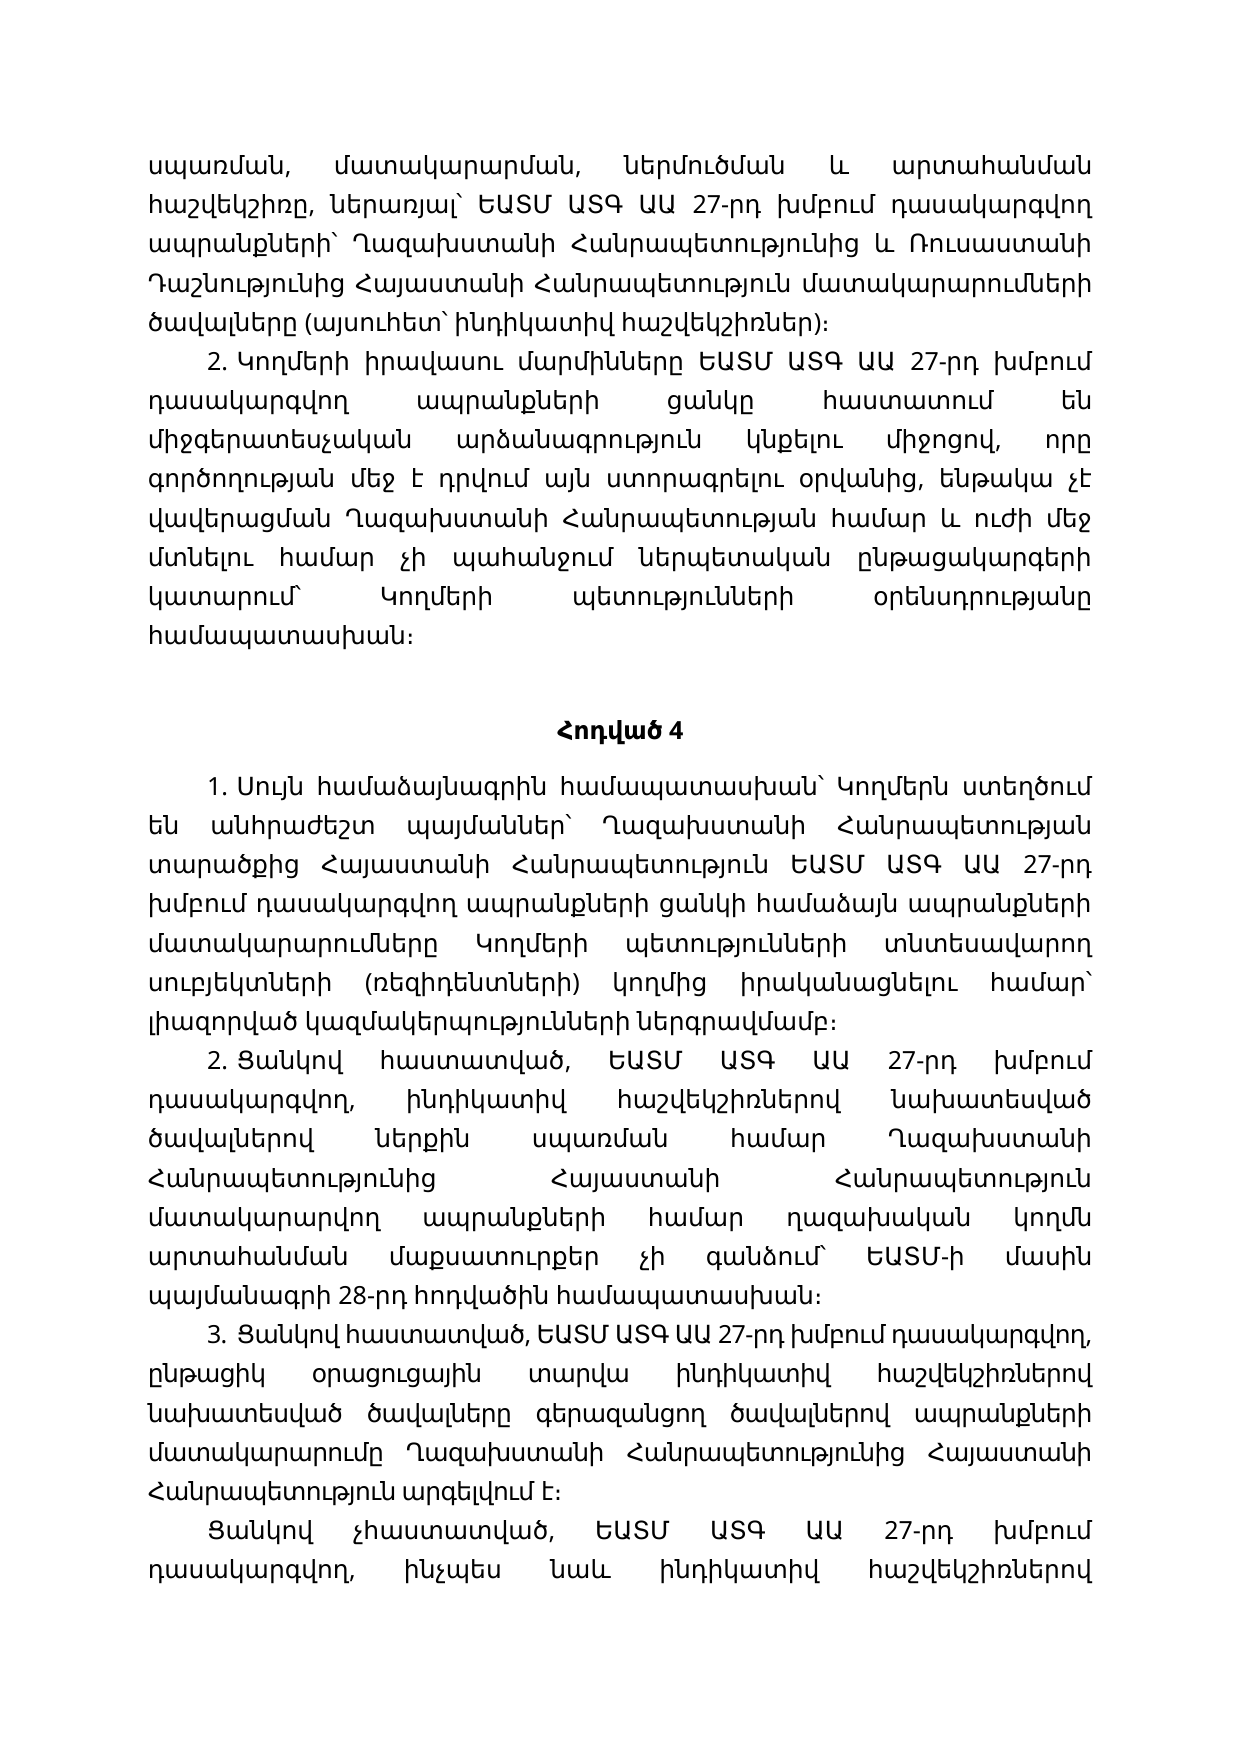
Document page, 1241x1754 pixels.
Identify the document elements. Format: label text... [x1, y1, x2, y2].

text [148, 148, 1092, 338]
text 1. Սույն համաձայնագրին համապատասխան՝ Կողմերն ստեղծում են անհրաժեշտ պայմաններ՝ Ղազախստանի Հանրապետության տարածքից Հայաստանի Հանրապետություն ԵԱՏՄ ԱՏԳ ԱԱ 27-րդ խմբում դասակարգվող ապրանքների ցանկի համաձայն ապրանքների մատակարարումները Կողմերի պետությունների տնտեսավարող սուբյեկտների (ռեզիդենտների) կողմից իրականացնելու համար՝ լիազորված կազմակերպությունների ներգրավմամբ։ [148, 768, 1092, 1038]
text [148, 1513, 1092, 1586]
text 3. Ցանկով հաստատված, ԵԱՏՄ ԱՏԳ ԱԱ 27-րդ խմբում դասակարգվող, ընթացիկ օրացուցային տարվա ինդիկատիվ հաշվեկշիռներով նախատեսված ծավալները գերազանցող ծավալներով ապրանքների մատակարարումը Ղազախստանի Հանրապետությունից Հայաստանի Հանրապետություն արգելվում է։ [148, 1317, 1092, 1508]
text Հոդված 4 [148, 713, 1092, 747]
text 2. Կողմերի իրավասու մարմինները ԵԱՏՄ ԱՏԳ ԱԱ 27-րդ խմբում դասակարգվող ապրանքների ցանկը հաստատում են միջգերատեսչական արձանագրություն կնքելու միջոցով, որը գործողության մեջ է դրվում այն ստորագրելու օրվանից, ենթակա չէ վավերացման Ղազախստանի Հանրապետության համար և ուժի մեջ մտնելու համար չի պահանջում ներպետական ընթացակարգերի կատարում՝ Կողմերի պետությունների օրենսդրությանը համապատասխան։ [148, 343, 1092, 652]
text 2. Ցանկով հաստատված, ԵԱՏՄ ԱՏԳ ԱԱ 27-րդ խմբում դասակարգվող, ինդիկատիվ հաշվեկշիռներով նախատեսված ծավալներով ներքին սպառման համար Ղազախստանի Հանրապետությունից Հայաստանի Հանրապետություն մատակարարվող ապրանքների համար ղազախական կողմն արտահանման մաքսատուրքեր չի գանձում՝ ԵԱՏՄ-ի մասին պայմանագրի 28-րդ հոդվածին համապատասխան։ [148, 1043, 1092, 1312]
